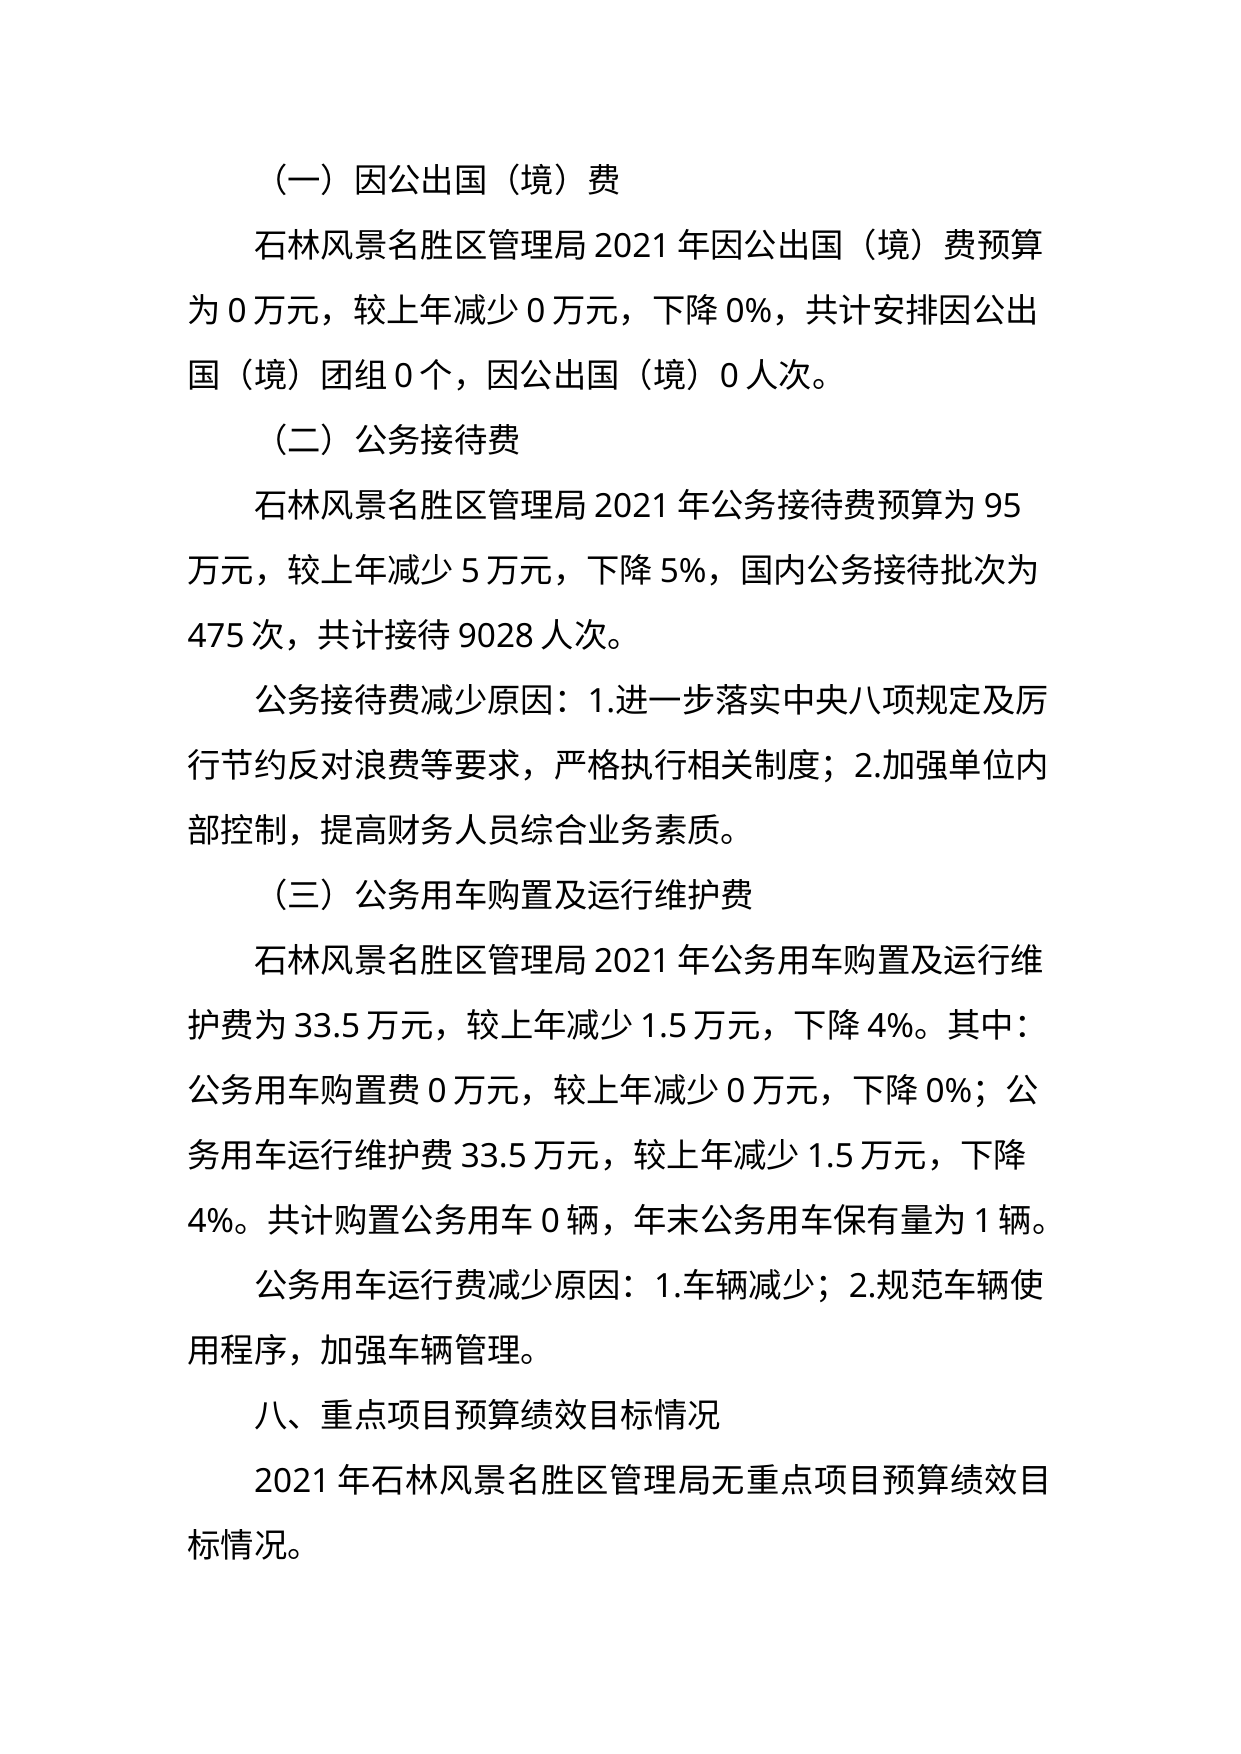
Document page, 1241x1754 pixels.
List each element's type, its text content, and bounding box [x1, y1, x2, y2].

text 石林风景名胜区管理局2021年公务用车购置及运行维护费为33.5万元，较上年减少1.5万元，下降4%。其中：公务用车购置费0万元，较上年减少0万元，下降0%；公务用车运行维护费33.5万元，较上年减少1.5万元，下降4%。共计购置公务用车0辆，年末公务用车保有量为1辆。 [187, 926, 1053, 1251]
text 石林风景名胜区管理局2021年因公出国（境）费预算为0万元，较上年减少0万元，下降0%，共计安排因公出国（境）团组0个，因公出国（境）0人次。 [187, 211, 1053, 406]
text 公务接待费减少原因：1.进一步落实中央八项规定及厉行节约反对浪费等要求，严格执行相关制度；2.加强单位内部控制，提高财务人员综合业务素质。 [187, 666, 1053, 861]
text （二）公务接待费 [187, 406, 1053, 471]
text 公务用车运行费减少原因：1.车辆减少；2.规范车辆使用程序，加强车辆管理。 [187, 1251, 1053, 1381]
text 2021年石林风景名胜区管理局无重点项目预算绩效目标情况。 [187, 1446, 1053, 1576]
text 石林风景名胜区管理局2021年公务接待费预算为95万元，较上年减少5万元，下降5%，国内公务接待批次为475次，共计接待9028人次。 [187, 471, 1053, 666]
text （一）因公出国（境）费 [187, 146, 1053, 211]
text （三）公务用车购置及运行维护费 [187, 861, 1053, 926]
text 八、重点项目预算绩效目标情况 [187, 1381, 1053, 1446]
